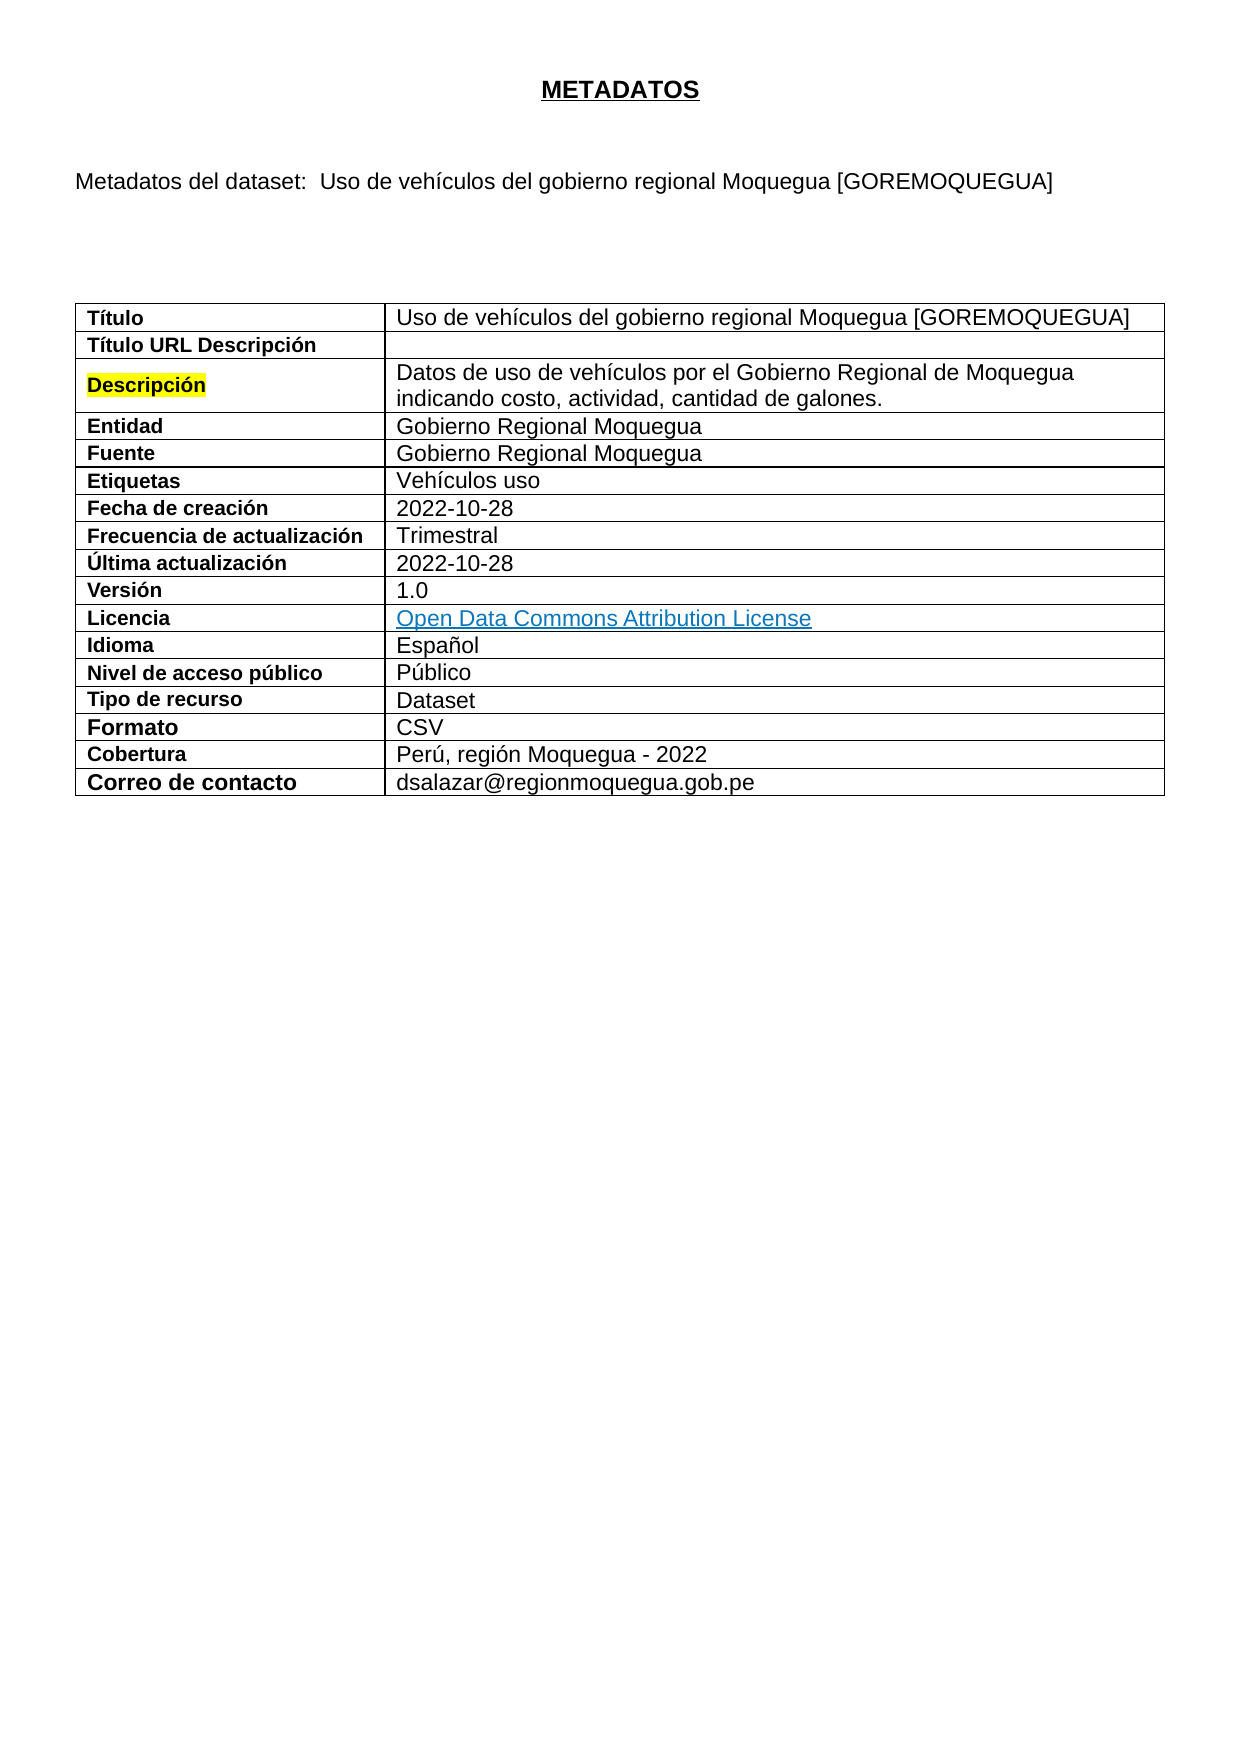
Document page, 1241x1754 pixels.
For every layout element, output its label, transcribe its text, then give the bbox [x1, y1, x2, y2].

table_cell Trimestral [386, 522, 1164, 549]
table_cell dsalazar@regionmoquegua.gob.pe [386, 769, 1164, 795]
table_cell Público [386, 659, 1164, 686]
table_cell 1.0 [386, 577, 1164, 603]
table_cell Descripción [76, 359, 384, 412]
table_cell Fecha de creación [76, 495, 384, 521]
table_cell Fuente [76, 440, 384, 466]
table_cell Nivel de acceso público [76, 659, 384, 686]
table_cell CSV [386, 714, 1164, 740]
table_cell Datos de uso de vehículos por el Gobierno Regional de Moquegua indicando costo, actividad, cantidad de galones. [386, 359, 1164, 412]
table_cell 2022-10-28 [386, 550, 1164, 576]
table_cell Entidad [76, 413, 384, 439]
text Metadatos del dataset: Uso de vehículos del gobierno regional Moquegua [GOREMOQUEGUA] [75, 168, 1165, 194]
table_cell Gobierno Regional Moquegua [386, 440, 1164, 466]
table_header Título [76, 304, 384, 331]
table_cell Open Data Commons Attribution License [386, 605, 1164, 631]
table_cell Español [386, 632, 1164, 658]
table_cell Cobertura [76, 741, 384, 768]
table_cell Etiquetas [76, 468, 384, 494]
table_cell Idioma [76, 632, 384, 658]
table_cell Versión [76, 577, 384, 603]
table_cell Tipo de recurso [76, 687, 384, 713]
table_cell Licencia [76, 605, 384, 631]
table_cell Perú, región Moquegua - 2022 [386, 741, 1164, 768]
table_cell Gobierno Regional Moquegua [386, 413, 1164, 439]
table_header Uso de vehículos del gobierno regional Moquegua [GOREMOQUEGUA] [386, 304, 1164, 331]
table_cell Última actualización [76, 550, 384, 576]
table_cell Dataset [386, 687, 1164, 713]
table_cell Formato [76, 714, 384, 740]
table_cell Correo de contacto [76, 769, 384, 795]
table_cell Título URL Descripción [76, 332, 384, 358]
table_cell [386, 332, 1164, 358]
table_cell Vehículos uso [386, 468, 1164, 494]
table_cell 2022-10-28 [386, 495, 1164, 521]
table_cell Frecuencia de actualización [76, 522, 384, 549]
text METADATOS [75, 75, 1165, 104]
